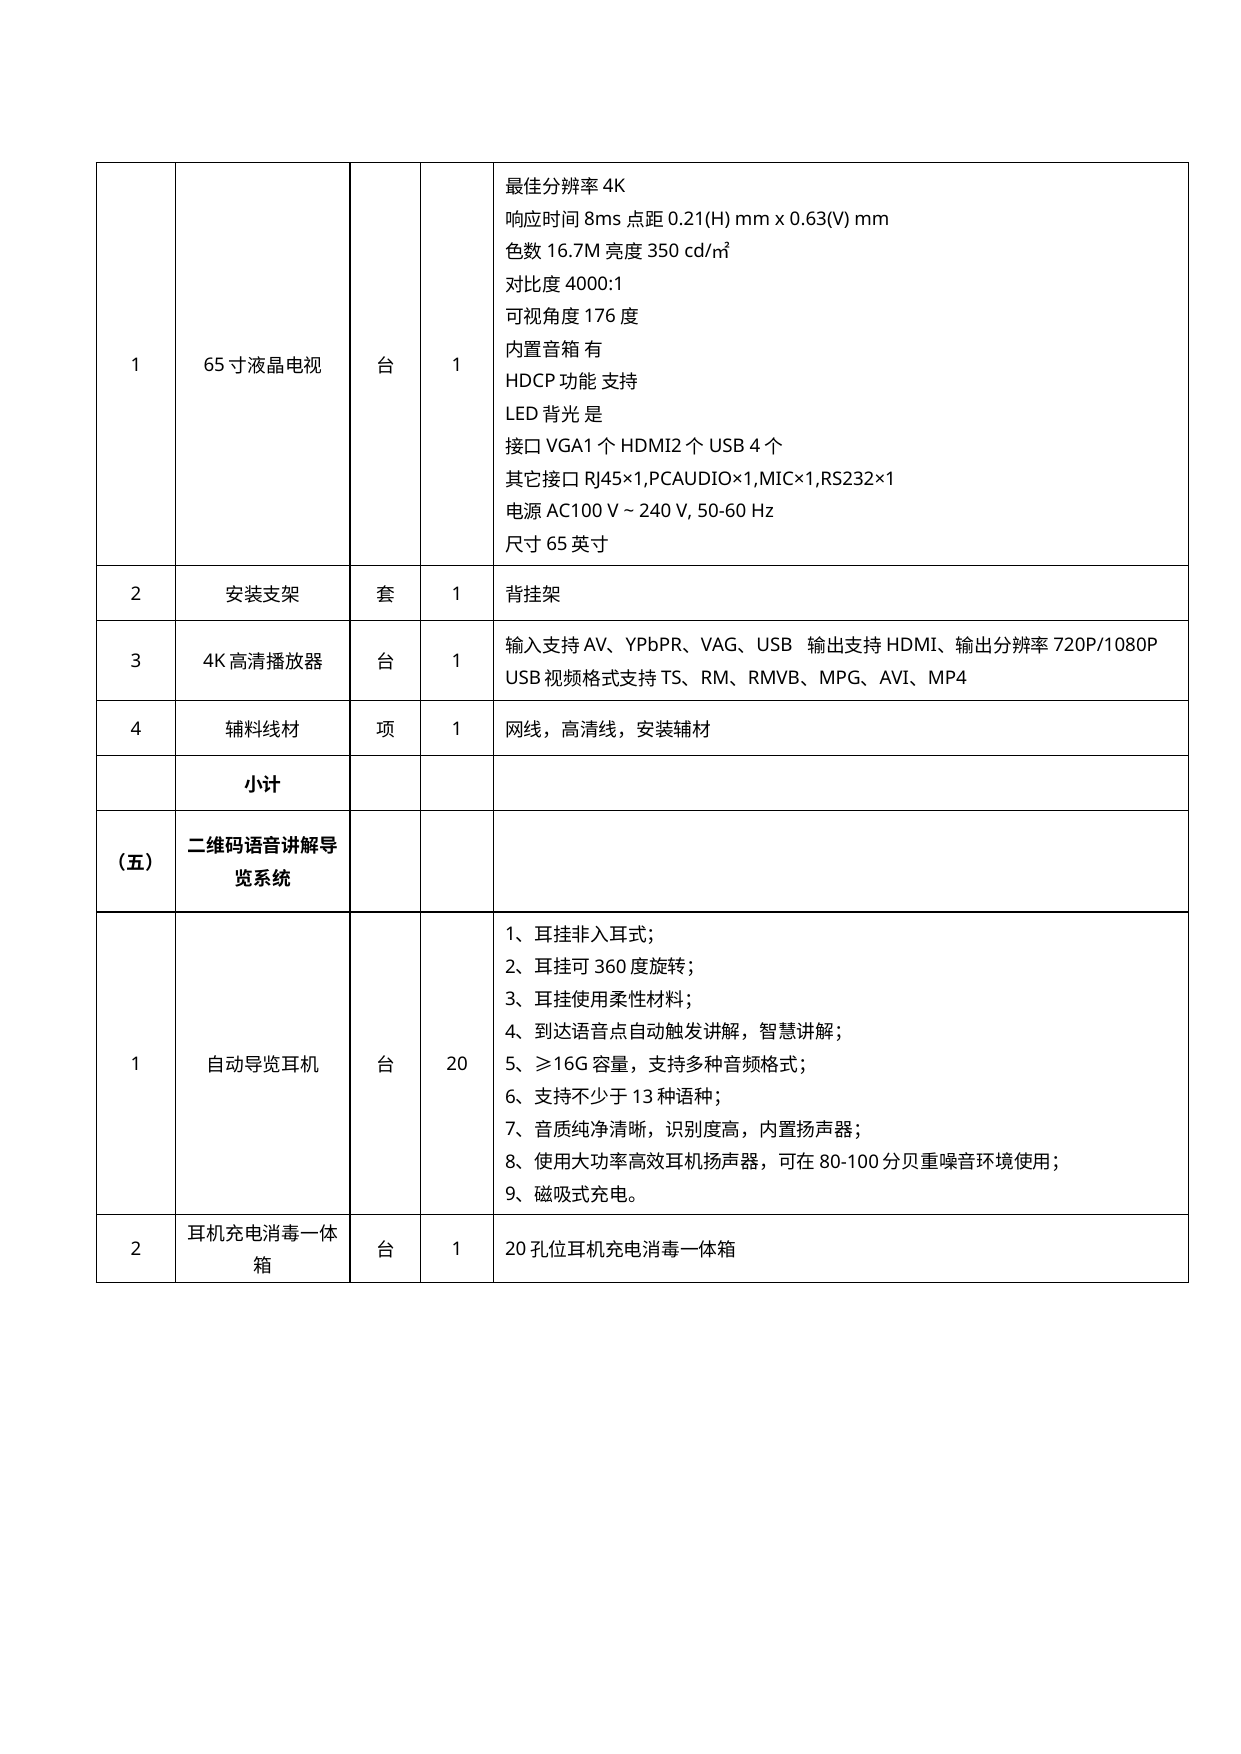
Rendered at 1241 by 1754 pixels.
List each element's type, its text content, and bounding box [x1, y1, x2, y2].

table_cell [97, 756, 175, 810]
table_cell 辅料线材 [176, 701, 349, 755]
table_cell 1 [97, 163, 175, 565]
table_cell 台 [351, 621, 420, 700]
table_cell 耳机充电消毒一体箱 [176, 1215, 349, 1282]
table_cell 1 [421, 566, 493, 620]
table_cell 20 [421, 913, 493, 1214]
table_cell 背挂架 [494, 566, 1188, 620]
table_cell 1 [421, 1215, 493, 1282]
table_cell 小计 [176, 756, 349, 810]
table_cell 20孔位耳机充电消毒一体箱 [494, 1215, 1188, 1282]
table_cell 1、耳挂非入耳式； 2、耳挂可360度旋转； 3、耳挂使用柔性材料； 4、到达语音点自动触发讲解，智慧讲解； 5、≥16G容量，支持多种音频格式； 6、支持不少于13种语种； 7、音质纯净清晰，识别度高，内置扬声器； 8、使用大功率高效耳机扬声器，可在80-100分贝重噪音环境使用； 9、磁吸式充电。 [494, 913, 1188, 1214]
table_cell 1 [421, 621, 493, 700]
table_cell 安装支架 [176, 566, 349, 620]
table_cell 项 [351, 701, 420, 755]
table_cell 最佳分辨率 4K 响应时间 8ms 点距 0.21(H) mm x 0.63(V) mm 色数 16.7M 亮度 350 cd/㎡ 对比度 4000:1 可视角度176 度 内置音箱 有 HDCP功能 支持 LED背光 是 接口VGA1个 HDMI2个 USB 4个 其它接口 RJ45×1,PCAUDIO×1,MIC×1,RS232×1 电源 AC100 V ~ 240 V, 50-60 Hz 尺寸65英寸 [494, 163, 1188, 565]
table_cell （五） [97, 811, 175, 911]
table_cell 1 [97, 913, 175, 1214]
table_cell [421, 756, 493, 810]
table_cell 2 [97, 566, 175, 620]
table_cell 套 [351, 566, 420, 620]
table_cell 1 [421, 163, 493, 565]
table_cell 台 [351, 1215, 420, 1282]
table_cell [494, 811, 1188, 911]
table_cell 4 [97, 701, 175, 755]
table_cell 二维码语音讲解导览系统 [176, 811, 349, 911]
table_cell [494, 756, 1188, 810]
table_cell [421, 811, 493, 911]
table_cell 输入支持AV、YPbPR、VAG、USB 输出支持HDMI、输出分辨率720P/1080P USB视频格式支持TS、RM、RMVB、MPG、AVI、MP4 [494, 621, 1188, 700]
table_cell 4K高清播放器 [176, 621, 349, 700]
table_cell 65寸液晶电视 [176, 163, 349, 565]
table_cell [351, 811, 420, 911]
table_cell 3 [97, 621, 175, 700]
table_cell [351, 756, 420, 810]
table_cell 网线，高清线，安装辅材 [494, 701, 1188, 755]
table_cell 台 [351, 163, 420, 565]
table_cell 1 [421, 701, 493, 755]
table_cell 2 [97, 1215, 175, 1282]
table_cell 自动导览耳机 [176, 913, 349, 1214]
table_cell 台 [351, 913, 420, 1214]
